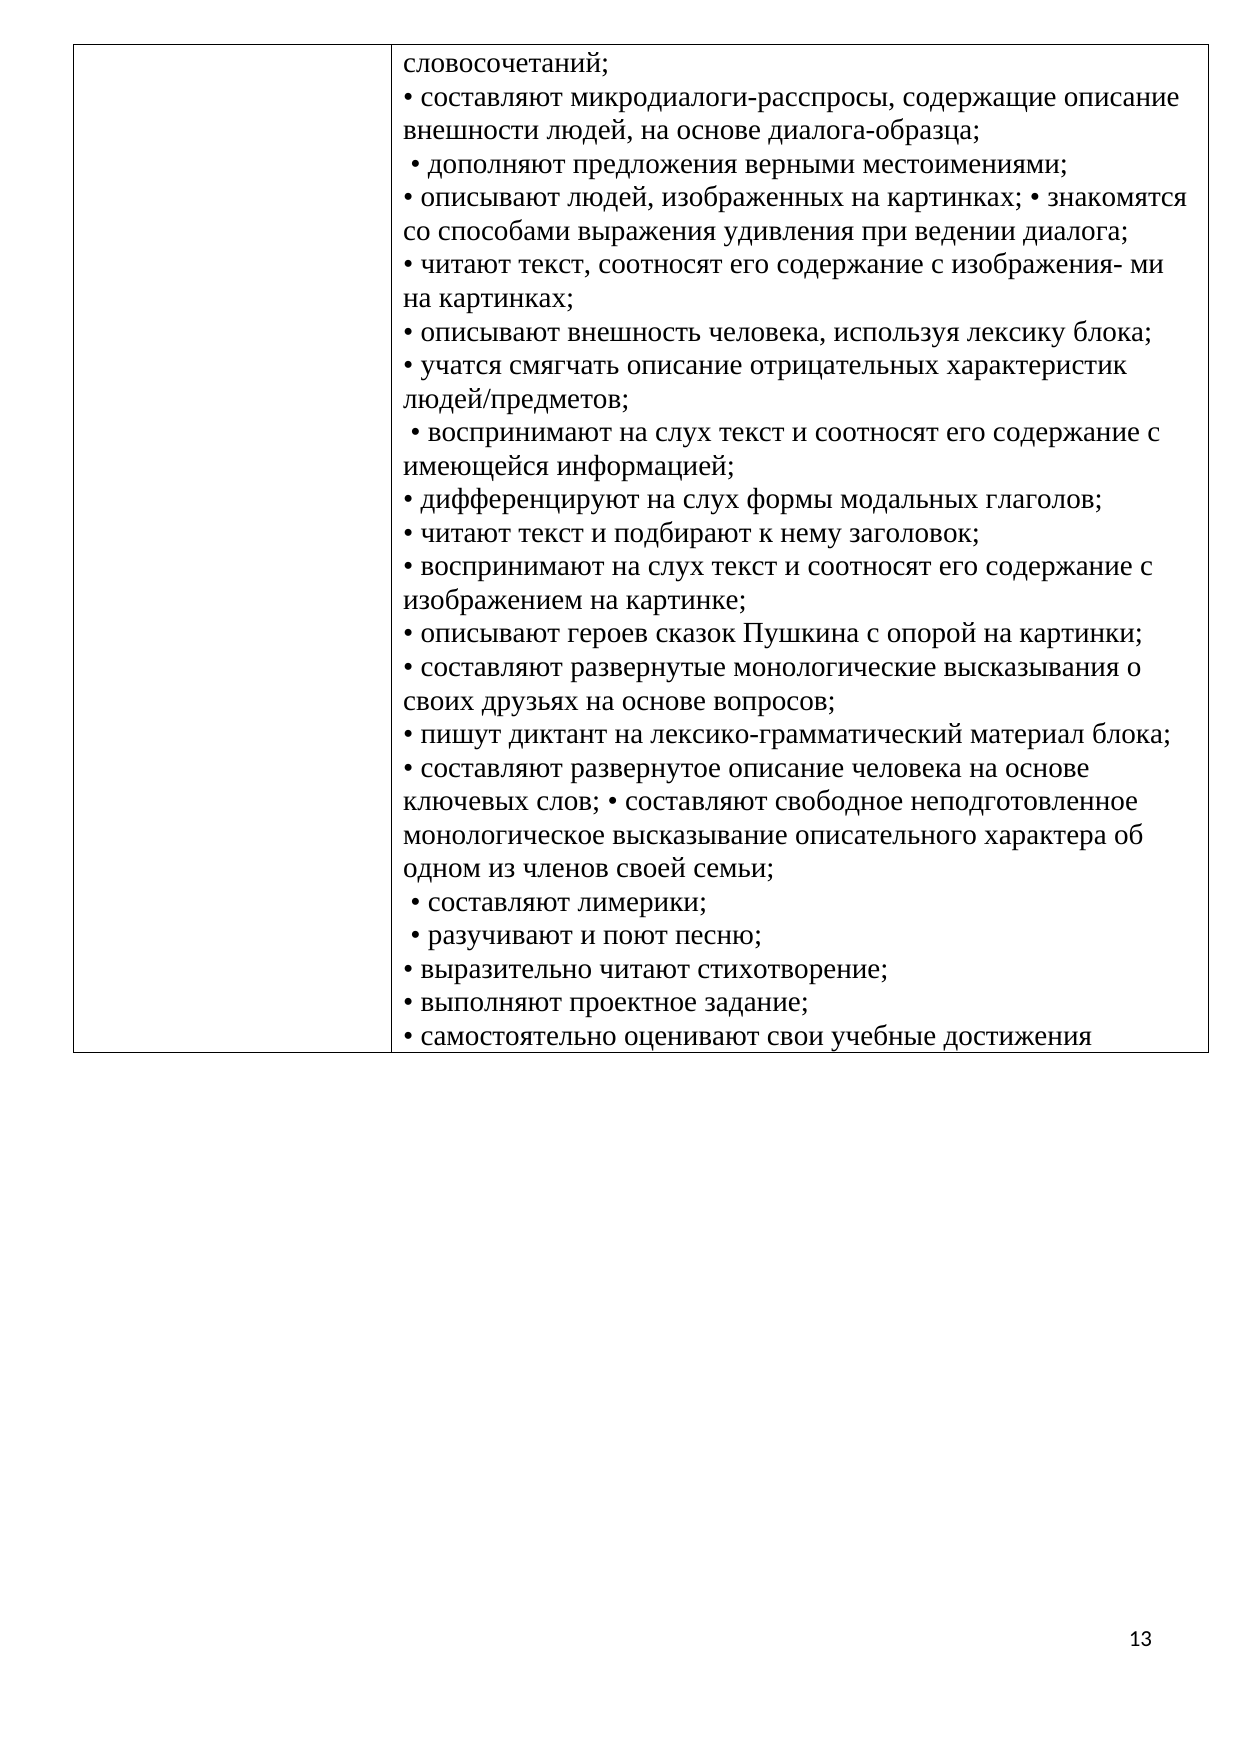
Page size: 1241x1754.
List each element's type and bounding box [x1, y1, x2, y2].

table_cell [74, 45, 391, 1052]
table_cell [392, 45, 1208, 1052]
